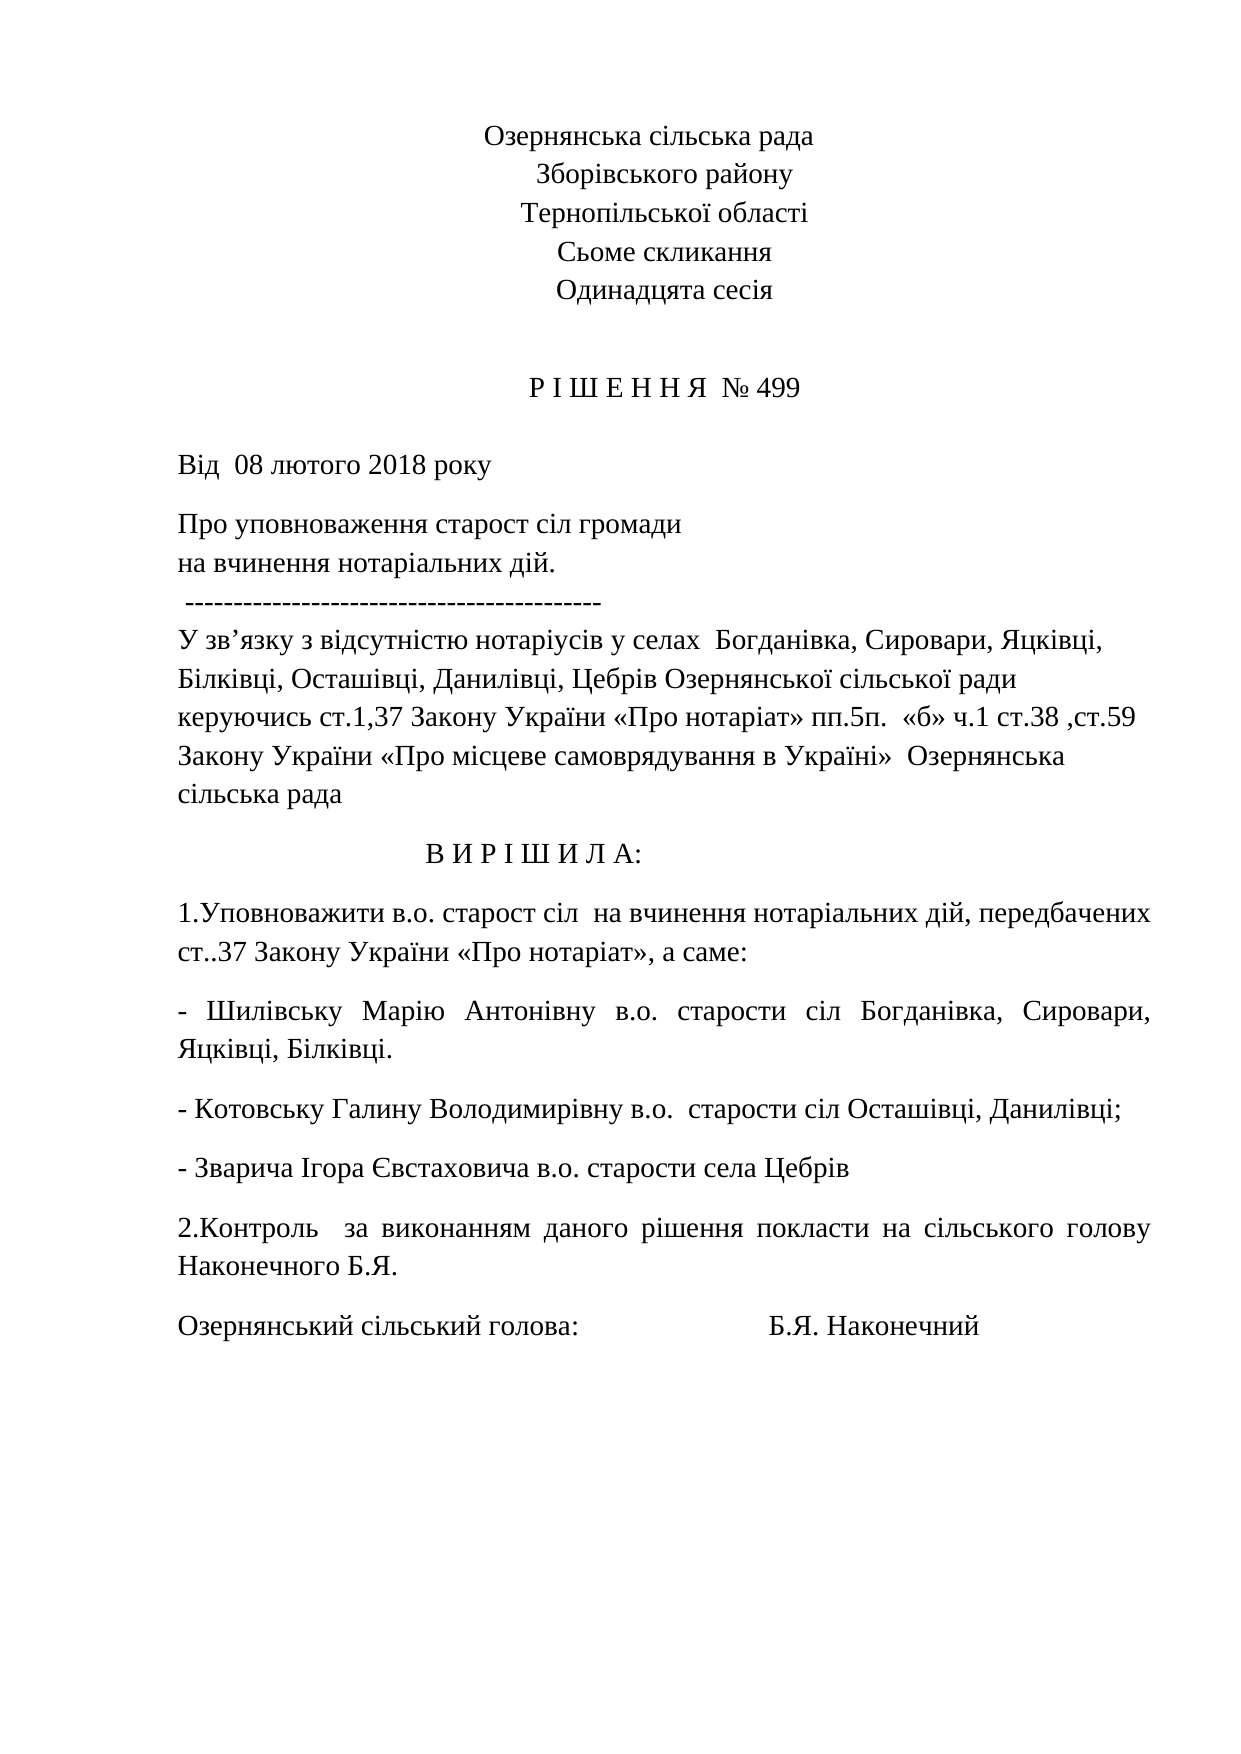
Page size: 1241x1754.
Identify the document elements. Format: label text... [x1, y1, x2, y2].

text - Зварича Ігора Євстаховича в.о. старости села Цебрів [177, 1150, 1152, 1184]
text Озернянський сільський голова: Б.Я. Наконечний [177, 1308, 1152, 1341]
text Від 08 лютого 2018 року [177, 447, 1152, 481]
text 2.Контроль за виконанням даного рішення покласти на сільського голову Наконечного Б.Я. [177, 1210, 1152, 1282]
text В И Р І Ш И Л А: [177, 836, 1152, 869]
text Р І Ш Е Н Н Я № 499 [177, 370, 1152, 404]
text - Шилівську Марію Антонівну в.о. старости сіл Богданівка, Сировари, Яцківці, Білківці. [177, 993, 1152, 1065]
text Озернянська сільська рада [177, 118, 1152, 152]
text Про уповноваження старост сіл громади [177, 507, 1152, 540]
text Одинадцята сесія [177, 272, 1152, 306]
text У зв’язку з відсутністю нотаріусів у селах Богданівка, Сировари, Яцківці, Білківці, Осташівці, Данилівці, Цебрів Озернянської сільської ради керуючись ст.1,37 Закону України «Про нотаріат» пп.5п. «б» ч.1 ст.38 ,ст.59 Закону України «Про місцеве самоврядування в Україні» Озернянська сільська рада [177, 622, 1152, 810]
text - Котовську Галину Володимирівну в.о. старости сіл Осташівці, Данилівці; [177, 1091, 1152, 1124]
text Зборівського району [177, 157, 1152, 190]
text на вчинення нотаріальних дій. [177, 545, 1152, 579]
text ------------------------------------------- [177, 584, 1152, 617]
text Сьоме скликання [177, 234, 1152, 267]
text 1.Уповноважити в.о. старост сіл на вчинення нотаріальних дій, передбачених ст..37 Закону України «Про нотаріат», а саме: [177, 895, 1152, 967]
text Тернопільської області [177, 195, 1152, 229]
